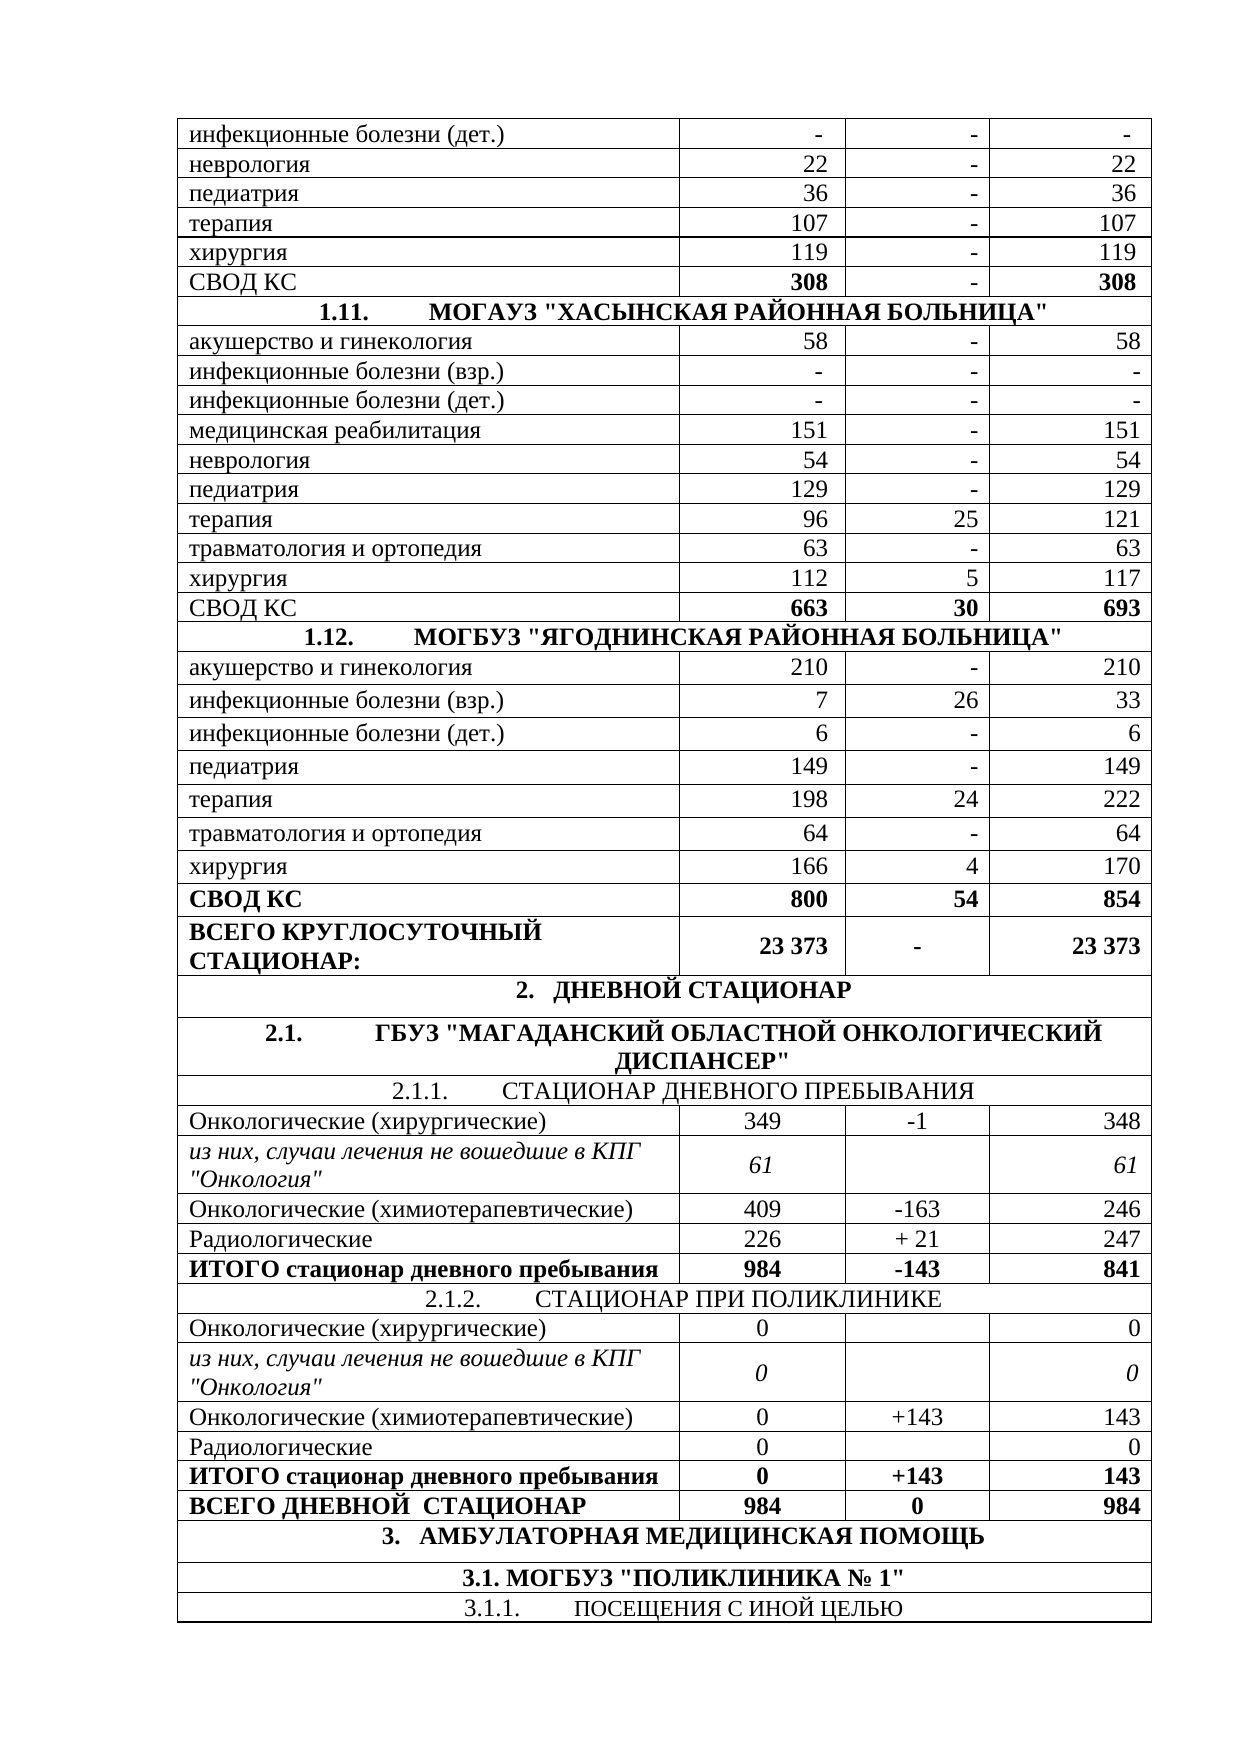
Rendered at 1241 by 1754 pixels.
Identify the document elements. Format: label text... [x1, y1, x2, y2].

table_cell 107 [680, 208, 845, 236]
table_cell 693 [990, 593, 1151, 621]
table_cell 63 [990, 534, 1151, 562]
table_cell 348 [990, 1106, 1151, 1135]
table_cell 61 [680, 1136, 845, 1193]
table_cell 58 [680, 326, 845, 355]
table_cell - [846, 718, 989, 750]
table_cell - [846, 267, 989, 296]
table_cell - [846, 652, 989, 684]
table_cell -143 [846, 1254, 989, 1283]
table_cell Онкологические (химиотерапевтические) [178, 1194, 679, 1223]
table_cell 663 [680, 593, 845, 621]
table_cell 54 [680, 445, 845, 473]
table_cell из них, случаи лечения не вошедшие в КПГ "Онкология" [178, 1136, 679, 1193]
table_cell - [990, 119, 1151, 148]
table_cell педиатрия [178, 751, 679, 783]
table_cell - [846, 208, 989, 236]
table_cell 36 [990, 178, 1151, 207]
table_cell - [846, 751, 989, 783]
table_cell хирургия [178, 563, 679, 592]
table_cell 149 [680, 751, 845, 783]
table_cell инфекционные болезни (взр.) [178, 356, 679, 384]
table_cell ВСЕГО ДНЕВНОЙ СТАЦИОНАР [178, 1491, 679, 1520]
table_cell 119 [680, 238, 845, 266]
table_cell [846, 1314, 989, 1342]
table_cell 107 [990, 208, 1151, 236]
table_cell ПОСЕЩЕНИЯ С ИНОЙ ЦЕЛЬЮ [178, 1593, 1151, 1621]
table_cell 0 [846, 1491, 989, 1520]
table_cell 23 373 [680, 917, 845, 974]
table_cell - [846, 474, 989, 503]
table_cell 63 [680, 534, 845, 562]
table_cell 64 [680, 818, 845, 850]
table_cell - [846, 386, 989, 414]
table_cell 151 [990, 415, 1151, 444]
table_cell ВСЕГО КРУГЛОСУТОЧНЫЙ СТАЦИОНАР: [178, 917, 679, 974]
table_cell 409 [680, 1194, 845, 1223]
table_cell 151 [680, 415, 845, 444]
table_cell 0 [990, 1432, 1151, 1460]
table_cell МОГАУЗ "ХАСЫНСКАЯ РАЙОННАЯ БОЛЬНИЦА" [178, 297, 1151, 325]
table_cell - [846, 356, 989, 384]
table_cell инфекционные болезни (дет.) [178, 119, 679, 148]
table_cell ДНЕВНОЙ СТАЦИОНАР [178, 976, 1151, 1017]
table_cell СТАЦИОНАР ПРИ ПОЛИКЛИНИКЕ [178, 1284, 1151, 1312]
table_cell инфекционные болезни (дет.) [178, 386, 679, 414]
table_cell 143 [990, 1402, 1151, 1431]
table_cell ГБУЗ "МАГАДАНСКИЙ ОБЛАСТНОЙ ОНКОЛОГИЧЕСКИЙ ДИСПАНСЕР" [178, 1018, 1151, 1075]
table_cell Радиологические [178, 1432, 679, 1460]
table_cell 5 [846, 563, 989, 592]
table_cell 0 [680, 1461, 845, 1490]
table_cell 198 [680, 785, 845, 817]
table_cell инфекционные болезни (взр.) [178, 685, 679, 717]
table_cell 222 [990, 785, 1151, 817]
table_cell 7 [680, 685, 845, 717]
table_cell 129 [680, 474, 845, 503]
table_cell 0 [990, 1343, 1151, 1401]
table_cell СТАЦИОНАР ДНЕВНОГО ПРЕБЫВАНИЯ [178, 1076, 1151, 1105]
table_cell Радиологические [178, 1224, 679, 1253]
table_cell +143 [846, 1402, 989, 1431]
table_cell 308 [990, 267, 1151, 296]
table_cell 984 [680, 1491, 845, 1520]
table_cell 4 [846, 851, 989, 883]
table_cell [846, 1136, 989, 1193]
table_cell из них, случаи лечения не вошедшие в КПГ "Онкология" [178, 1343, 679, 1401]
table_cell -163 [846, 1194, 989, 1223]
table_cell 129 [990, 474, 1151, 503]
table_cell 119 [990, 238, 1151, 266]
table_cell неврология [178, 149, 679, 177]
table_cell 61 [990, 1136, 1151, 1193]
table_cell акушерство и гинекология [178, 326, 679, 355]
table_cell травматология и ортопедия [178, 534, 679, 562]
table_cell - [680, 119, 845, 148]
table_cell - [846, 917, 989, 974]
table_cell [846, 1432, 989, 1460]
table_cell 25 [846, 504, 989, 532]
table_cell + 21 [846, 1224, 989, 1253]
table_cell 112 [680, 563, 845, 592]
table_cell - [846, 326, 989, 355]
table_cell 349 [680, 1106, 845, 1135]
table_cell 121 [990, 504, 1151, 532]
table_cell 0 [680, 1343, 845, 1401]
table_cell 841 [990, 1254, 1151, 1283]
table_cell [846, 1343, 989, 1401]
table_cell педиатрия [178, 178, 679, 207]
table_cell неврология [178, 445, 679, 473]
table_cell - [846, 534, 989, 562]
table_cell 54 [846, 884, 989, 916]
table_cell 800 [680, 884, 845, 916]
table_cell 64 [990, 818, 1151, 850]
table_cell 33 [990, 685, 1151, 717]
table_cell - [846, 818, 989, 850]
table_cell 26 [846, 685, 989, 717]
table_cell - [990, 356, 1151, 384]
table_cell - [846, 445, 989, 473]
table_cell травматология и ортопедия [178, 818, 679, 850]
table_cell терапия [178, 504, 679, 532]
table_cell СВОД КС [178, 593, 679, 621]
table_cell СВОД КС [178, 267, 679, 296]
table_cell 308 [680, 267, 845, 296]
table_cell 0 [680, 1432, 845, 1460]
table_cell - [990, 386, 1151, 414]
table_cell 210 [990, 652, 1151, 684]
table_cell хирургия [178, 851, 679, 883]
table_cell 226 [680, 1224, 845, 1253]
table_cell 6 [990, 718, 1151, 750]
table_cell - [680, 386, 845, 414]
table_cell инфекционные болезни (дет.) [178, 718, 679, 750]
table_cell 143 [990, 1461, 1151, 1490]
table_cell 0 [990, 1314, 1151, 1342]
table_cell - [846, 119, 989, 148]
table_cell +143 [846, 1461, 989, 1490]
table_cell - [846, 415, 989, 444]
table_cell терапия [178, 785, 679, 817]
table_cell 170 [990, 851, 1151, 883]
table_cell СВОД КС [178, 884, 679, 916]
table_cell АМБУЛАТОРНАЯ МЕДИЦИНСКАЯ ПОМОЩЬ [178, 1521, 1151, 1562]
table_cell 166 [680, 851, 845, 883]
table_cell хирургия [178, 238, 679, 266]
table_cell - [846, 149, 989, 177]
table_cell 984 [990, 1491, 1151, 1520]
table_cell Онкологические (хирургические) [178, 1106, 679, 1135]
table_cell 36 [680, 178, 845, 207]
table_cell 247 [990, 1224, 1151, 1253]
table_cell 210 [680, 652, 845, 684]
table_cell - [846, 238, 989, 266]
table_cell ИТОГО стационар дневного пребывания [178, 1254, 679, 1283]
table_cell 854 [990, 884, 1151, 916]
table_cell 0 [680, 1314, 845, 1342]
table_cell акушерство и гинекология [178, 652, 679, 684]
table_cell 23 373 [990, 917, 1151, 974]
table_cell 22 [680, 149, 845, 177]
table_cell - [846, 178, 989, 207]
table_cell 984 [680, 1254, 845, 1283]
table_cell - [680, 356, 845, 384]
table_cell медицинская реабилитация [178, 415, 679, 444]
table_cell 22 [990, 149, 1151, 177]
table_cell 3.1. МОГБУЗ "ПОЛИКЛИНИКА № 1" [178, 1563, 1151, 1592]
table_cell МОГБУЗ "ЯГОДНИНСКАЯ РАЙОННАЯ БОЛЬНИЦА" [178, 622, 1151, 651]
table_cell педиатрия [178, 474, 679, 503]
table_cell 6 [680, 718, 845, 750]
table_cell 117 [990, 563, 1151, 592]
table_cell Онкологические (хирургические) [178, 1314, 679, 1342]
table_cell 30 [846, 593, 989, 621]
table_cell 0 [680, 1402, 845, 1431]
table_cell 24 [846, 785, 989, 817]
table_cell ИТОГО стационар дневного пребывания [178, 1461, 679, 1490]
table_cell Онкологические (химиотерапевтические) [178, 1402, 679, 1431]
table_cell 54 [990, 445, 1151, 473]
table_cell терапия [178, 208, 679, 236]
table_cell 96 [680, 504, 845, 532]
table_cell 149 [990, 751, 1151, 783]
table_cell 246 [990, 1194, 1151, 1223]
table_cell -1 [846, 1106, 989, 1135]
table_cell 58 [990, 326, 1151, 355]
